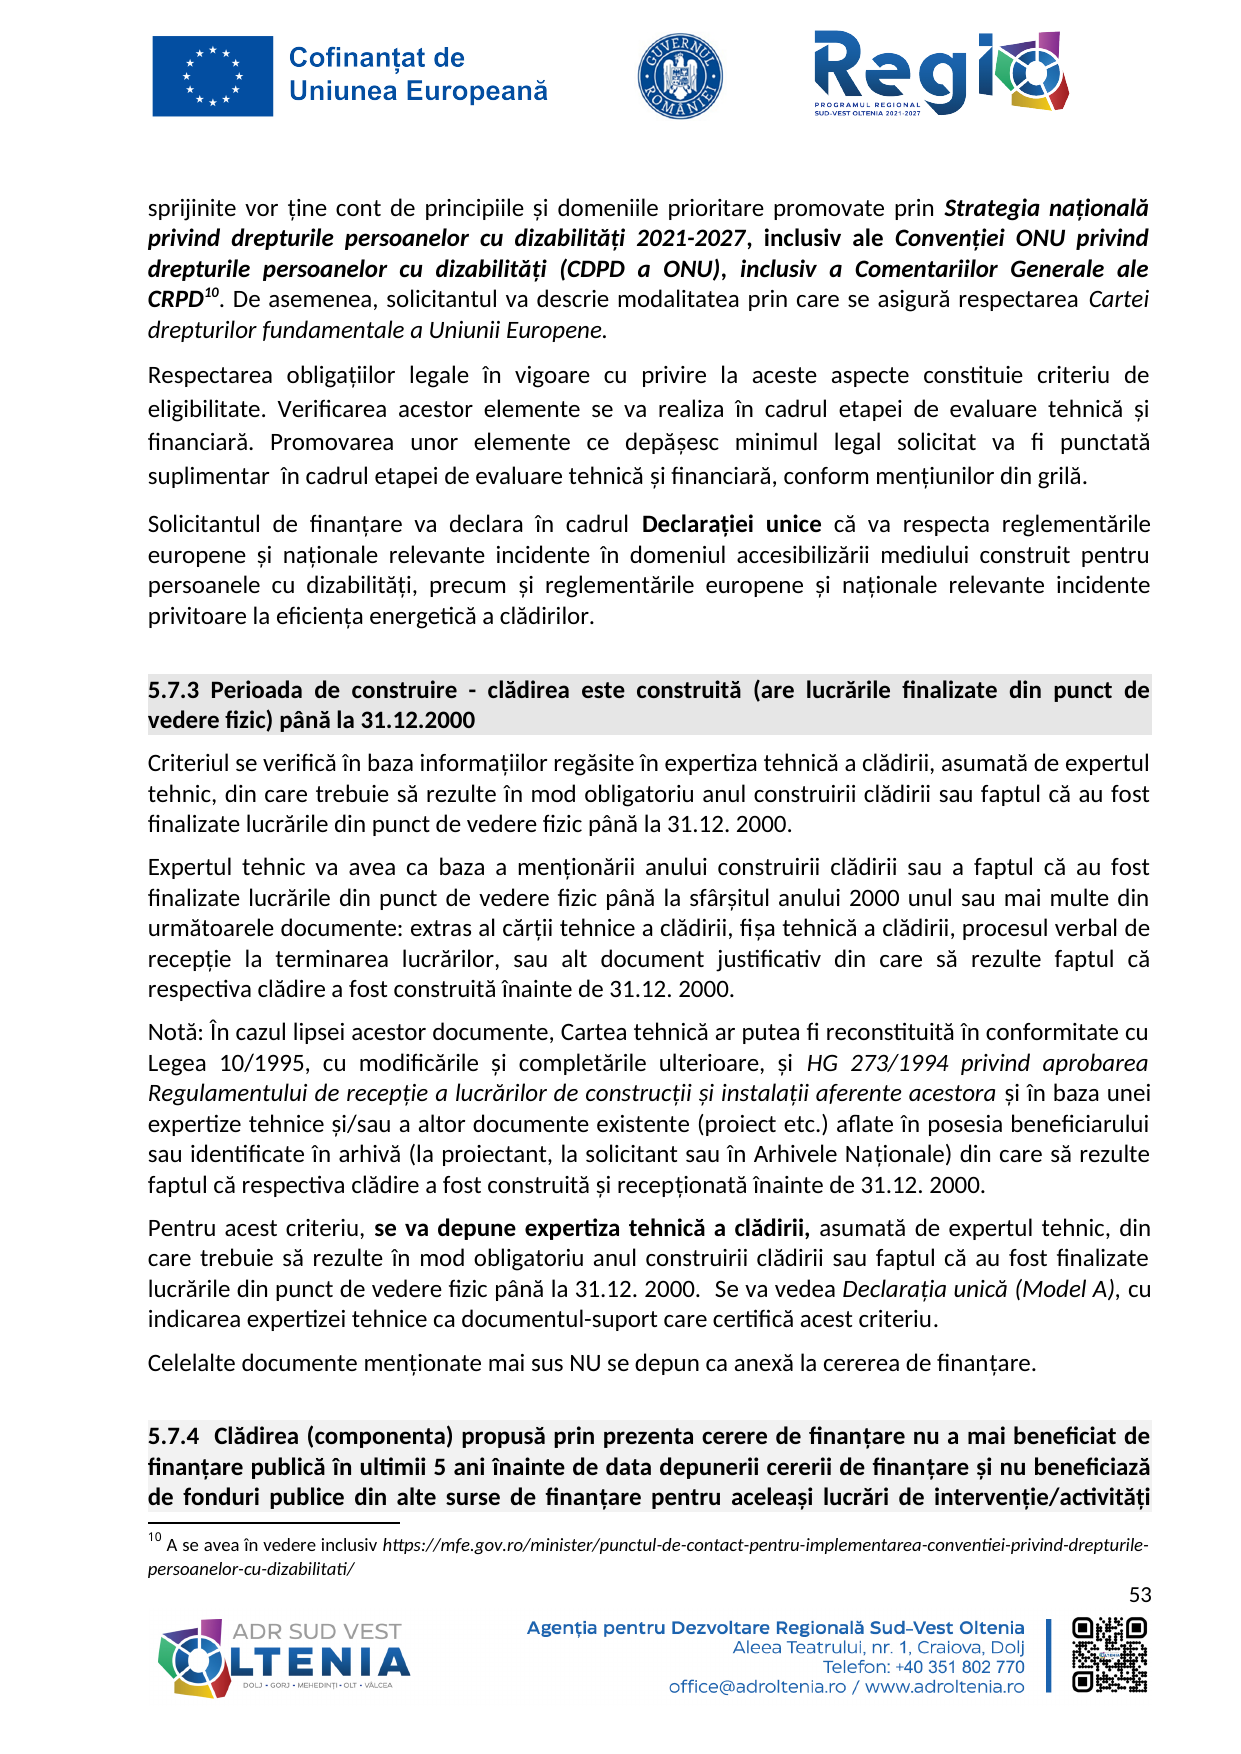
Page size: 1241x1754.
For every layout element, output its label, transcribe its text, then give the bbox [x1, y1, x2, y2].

text Solicitantul de finanţare va declara în cadrul Declaraţiei unice că va respecta reglementările europene şi naţionale relevante incidente în domeniul accesibilizării mediului construit pentru persoanele cu dizabilităţi, precum şi reglementările europene şi naţionale relevante incidente privitoare la eficienţa energetică a clădirilor. [148, 509, 1152, 631]
text 5.7.3 Perioada de construire - clădirea este construită (are lucrările finalizate din punct de vedere fizic) până la 31.12.2000 [148, 674, 1152, 735]
text Expertul tehnic va avea ca baza a menţionării anului construirii clădirii sau a faptul că au fost finalizate lucrările din punct de vedere fizic până la sfârșitul anului 2000 unul sau mai multe din următoarele documente: extras al cărţii tehnice a clădirii, fişa tehnică a clădirii, procesul verbal de recepție la terminarea lucrărilor, sau alt document justificativ din care să rezulte faptul că respectiva clădire a fost construită înainte de 31.12. 2000. [148, 851, 1152, 1004]
picture [812, 29, 1071, 119]
text Criteriul se verifică în baza informațiilor regăsite în expertiza tehnică a clădirii, asumată de expertul tehnic, din care trebuie să rezulte în mod obligatoriu anul construirii clădirii sau faptul că au fost finalizate lucrările din punct de vedere fizic până la 31.12. 2000. [148, 747, 1152, 839]
picture [147, 31, 550, 120]
picture [148, 1608, 1152, 1706]
text Notă: În cazul lipsei acestor documente, Cartea tehnică ar putea fi reconstituită în conformitate cu Legea 10/1995, cu modificările și completările ulterioare, și HG 273/1994 privind aprobarea Regulamentului de recepție a lucrărilor de construcții și instalații aferente acestora și în baza unei expertize tehnice și/sau a altor documente existente (proiect etc.) aflate în posesia beneficiarului sau identificate în arhivă (la proiectant, la solicitant sau în Arhivele Naționale) din care să rezulte faptul că respectiva clădire a fost construită și recepționată înainte de 31.12. 2000. [148, 1016, 1152, 1199]
text Pentru acest criteriu, se va depune expertiza tehnică a clădirii, asumată de expertul tehnic, din care trebuie să rezulte în mod obligatoriu anul construirii clădirii sau faptul că au fost finalizate lucrările din punct de vedere fizic până la 31.12. 2000. Se va vedea Declaraţia unică (Model A), cu indicarea expertizei tehnice ca documentul-suport care certifică acest criteriu. [148, 1212, 1152, 1334]
text Celelalte documente menţionate mai sus NU se depun ca anexă la cererea de finanțare. [148, 1347, 1152, 1377]
text Respectarea obligaţiilor legale în vigoare cu privire la aceste aspecte constituie criteriu de eligibilitate. Verificarea acestor elemente se va realiza în cadrul etapei de evaluare tehnică și financiară. Promovarea unor elemente ce depăşesc minimul legal solicitat va fi punctată suplimentar în cadrul etapei de evaluare tehnică şi financiară, conform menţiunilor din grilă. [148, 359, 1152, 491]
picture [633, 31, 728, 121]
